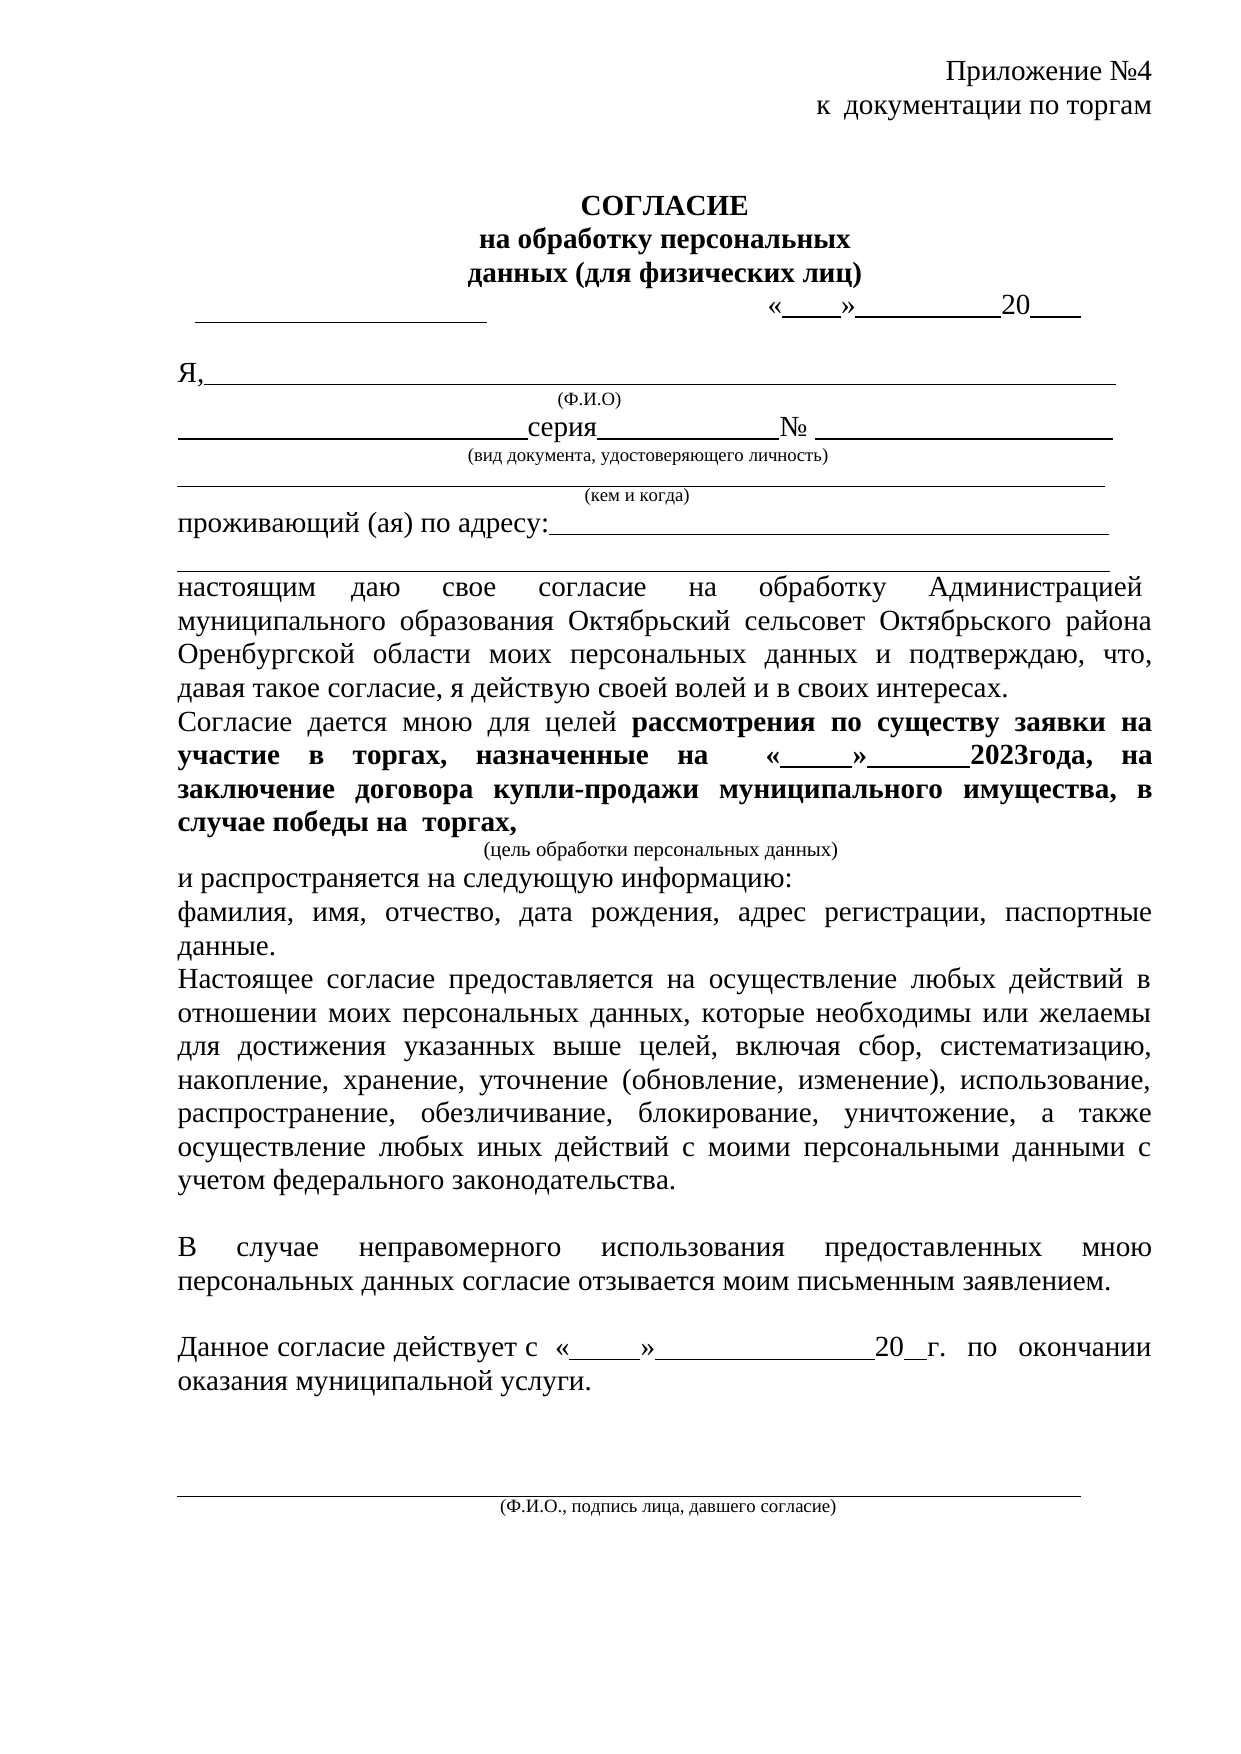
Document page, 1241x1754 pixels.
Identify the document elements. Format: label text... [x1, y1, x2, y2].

text проживающий (ая) по адресу: [177, 505, 1163, 539]
text на обработку персональных данных (для физических лиц) [425, 222, 904, 289]
text Приложение №4 к документации по торгам [816, 53, 1153, 121]
text серия № [167, 410, 1124, 443]
text (вид документа, удостоверяющего личность) [392, 444, 904, 465]
text (Ф.И.О., подпись лица, давшего согласие) [425, 1492, 911, 1516]
text (кем и когда) [370, 482, 904, 505]
text « » 20 [767, 289, 1163, 321]
text настоящим даю свое согласие на обработку Администрацией [177, 567, 1163, 603]
text (цель обработки персональных данных) [417, 838, 904, 861]
text В случае неправомерного использования предоставленных мною персональных данных согласие отзывается моим письменным заявлением. [177, 1229, 1152, 1296]
text Данное согласие действует с « » 20 г. по окончании оказания муниципальной услуги. [177, 1329, 1151, 1397]
text Я, [167, 355, 1126, 388]
text муниципального образования Октябрьский сельсовет Октябрьского района Оренбургской области моих персональных данных и подтверждаю, что, давая такое согласие, я действую своей волей и в своих интересах. [177, 603, 1152, 704]
subtitle Согласие дается мною для целей рассмотрения по существу заявки на участие в торгах, назначенные на « » 2023года, на заключение договора купли-продажи муниципального имущества, в случае победы на торгах, [177, 704, 1152, 838]
text фамилия, имя, отчество, дата рождения, адрес регистрации, паспортные данные. [177, 894, 1152, 961]
text (Ф.И.О) [275, 388, 904, 410]
text и распространяется на следующую информацию: [177, 861, 1163, 894]
text Настоящее согласие предоставляется на осуществление любых действий в отношении моих персональных данных, которые необходимы или желаемы для достижения указанных выше целей, включая сбор, систематизацию, накопление, хранение, уточнение (обновление, изменение), использование, распространение, обезличивание, блокирование, уничтожение, а также осуществление любых иных действий с моими персональными данными с учетом федерального законодательства. [177, 961, 1152, 1196]
subtitle СОГЛАСИЕ [425, 188, 904, 222]
